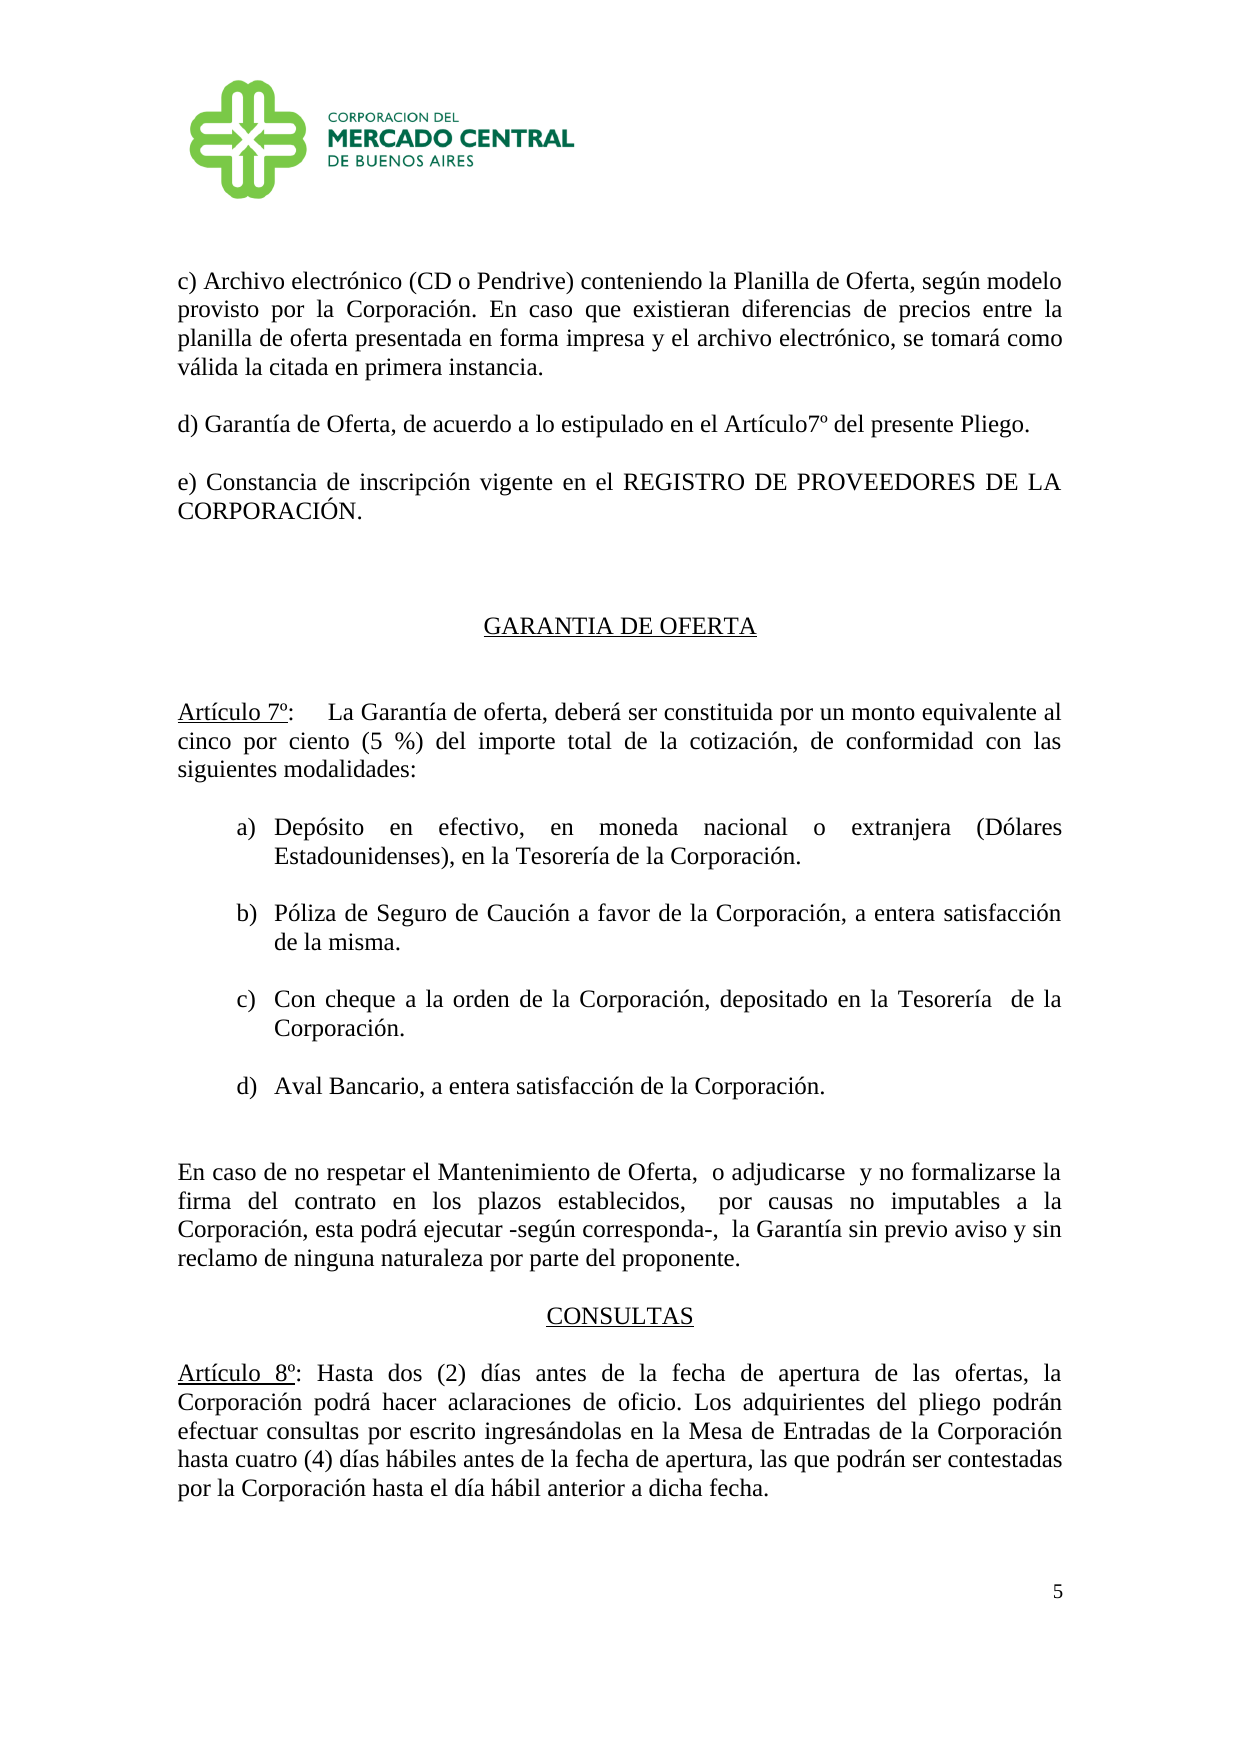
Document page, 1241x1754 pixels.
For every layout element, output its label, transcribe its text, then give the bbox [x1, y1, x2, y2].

text En caso de no respetar el Mantenimiento de Oferta, o adjudicarse y no formalizarse la firma del contrato en los plazos establecidos, por causas no imputables a la Corporación, esta podrá ejecutar -según corresponda-, la Garantía sin previo aviso y sin reclamo de ninguna naturaleza por parte del proponente. [177, 1157, 1063, 1272]
list Aval Bancario, a entera satisfacción de la Corporación. [236, 1071, 1063, 1099]
text GARANTIA DE OFERTA [177, 611, 1063, 639]
list Con cheque a la orden de la Corporación, depositado en la Tesorería de la Corporación. [236, 984, 1063, 1042]
text e) Constancia de inscripción vigente en el REGISTRO DE PROVEEDORES DE LA CORPORACIÓN. [177, 467, 1063, 524]
text d) Garantía de Oferta, de acuerdo a lo estipulado en el Artículo7º del presente Pliego. [177, 409, 1063, 438]
subtitle CONSULTAS [177, 1301, 1063, 1329]
text c) Archivo electrónico (CD o Pendrive) conteniendo la Planilla de Oferta, según modelo provisto por la Corporación. En caso que existieran diferencias de precios entre la planilla de oferta presentada en forma impresa y el archivo electrónico, se tomará como válida la citada en primera instancia. [177, 266, 1063, 381]
list Depósito en efectivo, en moneda nacional o extranjera (Dólares Estadounidenses), en la Tesorería de la Corporación. [236, 812, 1063, 869]
picture [177, 75, 590, 211]
text Artículo 7º: La Garantía de oferta, deberá ser constituida por un monto equivalente al cinco por ciento (5 %) del importe total de la cotización, de conformidad con las siguientes modalidades: [177, 697, 1063, 783]
text Artículo 8º: Hasta dos (2) días antes de la fecha de apertura de las ofertas, la Corporación podrá hacer aclaraciones de oficio. Los adquirientes del pliego podrán efectuar consultas por escrito ingresándolas en la Mesa de Entradas de la Corporación hasta cuatro (4) días hábiles antes de la fecha de apertura, las que podrán ser contestadas por la Corporación hasta el día hábil anterior a dicha fecha. [177, 1358, 1063, 1502]
list Póliza de Seguro de Caución a favor de la Corporación, a entera satisfacción de la misma. [236, 898, 1063, 956]
